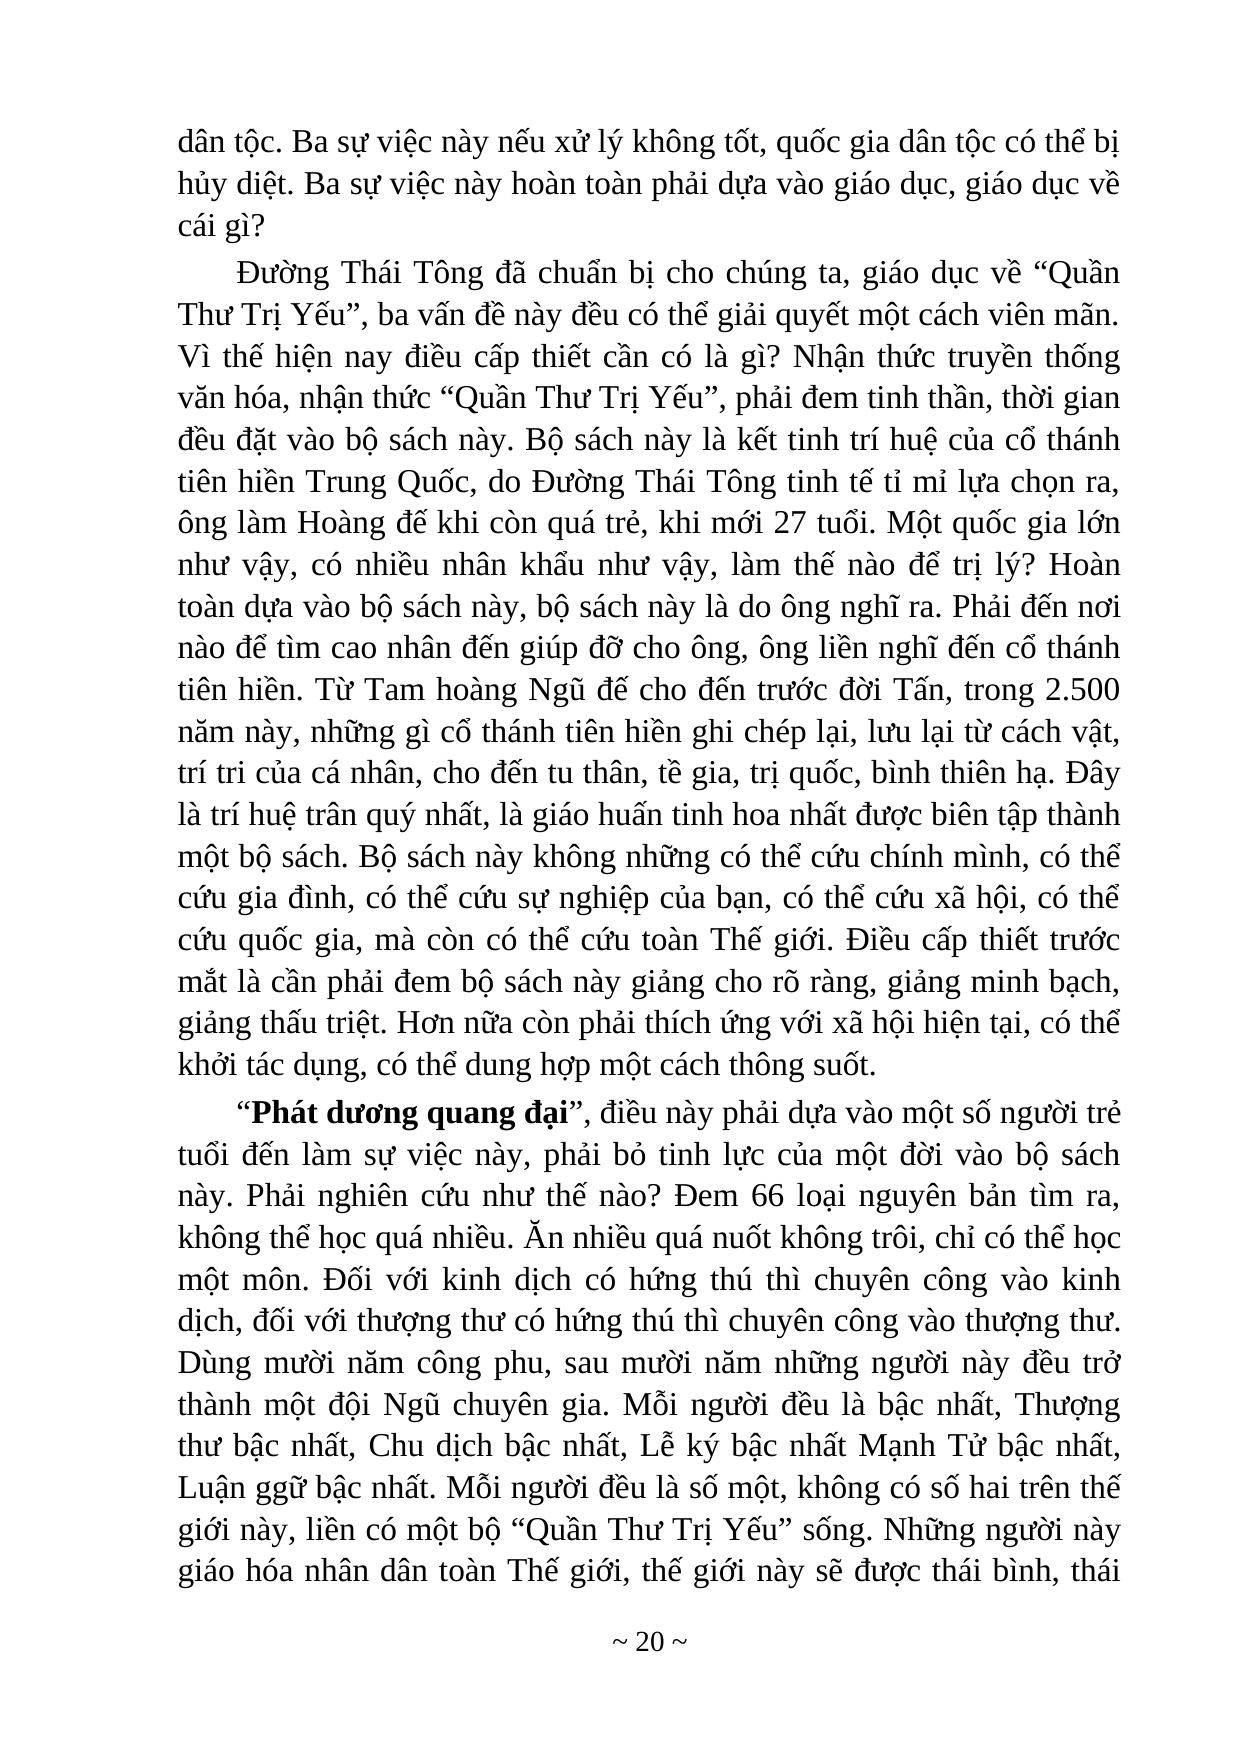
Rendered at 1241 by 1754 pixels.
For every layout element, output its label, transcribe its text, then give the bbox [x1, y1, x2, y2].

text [177, 1089, 1122, 1589]
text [177, 118, 1122, 243]
text Đường Thái Tông đã chuẩn bị cho chúng ta, giáo dục về “Quần Thư Trị Yếu”, ba vấn đề này đều có thể giải quyết một cách viên mãn. Vì thế hiện nay điều cấp thiết cần có là gì? Nhận thức truyền thống văn hóa, nhận thức “Quần Thư Trị Yếu”, phải đem tinh thần, thời gian đều đặt vào bộ sách này. Bộ sách này là kết tinh trí huệ của cổ thánh tiên hiền Trung Quốc, do Đường Thái Tông tinh tế tỉ mỉ lựa chọn ra, ông làm Hoàng đế khi còn quá trẻ, khi mới 27 tuổi. Một quốc gia lớn như vậy, có nhiều nhân khẩu như vậy, làm thế nào để trị lý? Hoàn toàn dựa vào bộ sách này, bộ sách này là do ông nghĩ ra. Phải đến nơi nào để tìm cao nhân đến giúp đỡ cho ông, ông liền nghĩ đến cổ thánh tiên hiền. Từ Tam hoàng Ngũ đế cho đến trước đời Tấn, trong 2.500 năm này, những gì cổ thánh tiên hiền ghi chép lại, lưu lại từ cách vật, trí tri của cá nhân, cho đến tu thân, tề gia, trị quốc, bình thiên hạ. Đây là trí huệ trân quý nhất, là giáo huấn tinh hoa nhất được biên tập thành một bộ sách. Bộ sách này không những có thể cứu chính mình, có thể cứu gia đình, có thể cứu sự nghiệp của bạn, có thể cứu xã hội, có thể cứu quốc gia, mà còn có thể cứu toàn Thế giới. Điều cấp thiết trước mắt là cần phải đem bộ sách này giảng cho rõ ràng, giảng minh bạch, giảng thấu triệt. Hơn nữa còn phải thích ứng với xã hội hiện tại, có thể khởi tác dụng, có thể dung hợp một cách thông suốt. [177, 249, 1122, 1083]
